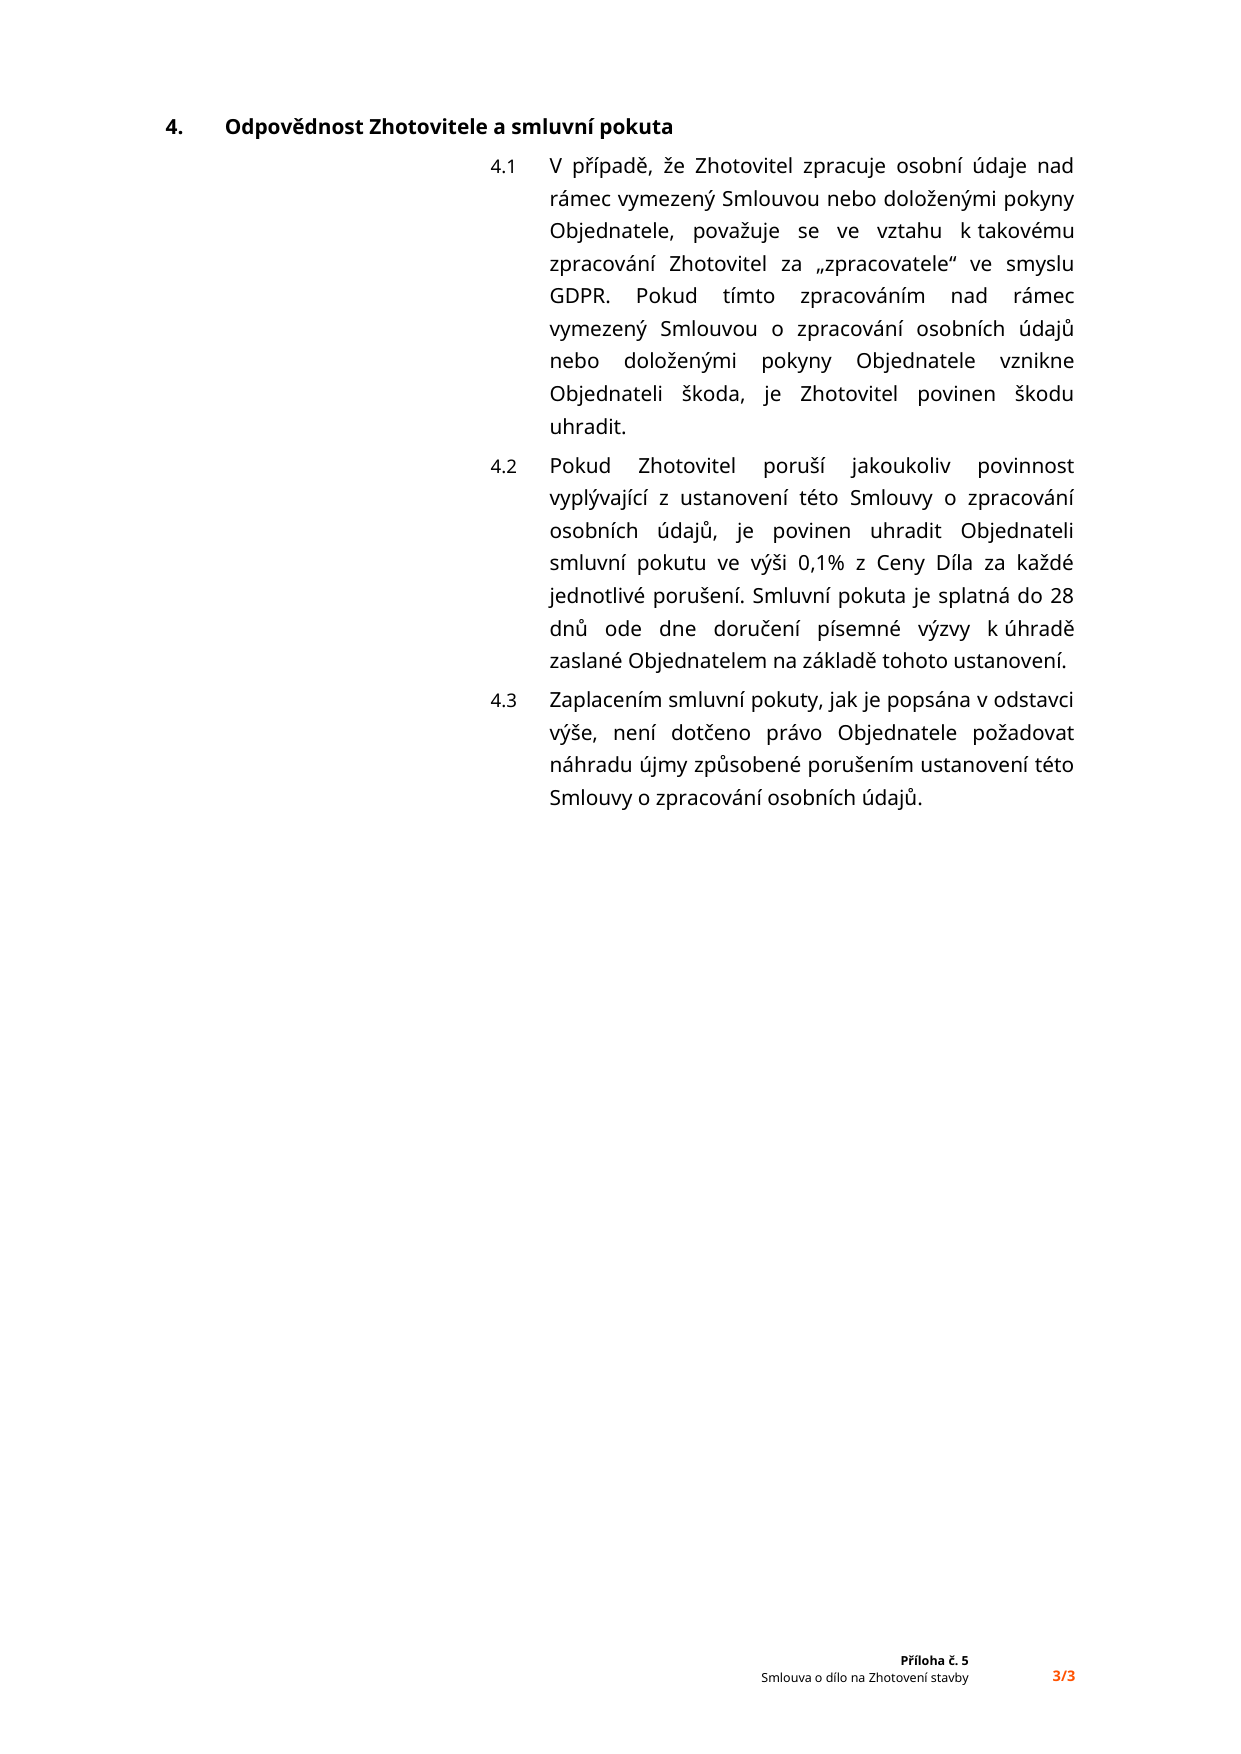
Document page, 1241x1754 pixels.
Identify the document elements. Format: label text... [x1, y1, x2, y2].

list Pokud Zhotovitel poruší jakoukoliv povinnost vyplývající z ustanovení této Smlouvy o zpracování osobních údajů, je povinen uhradit Objednateli smluvní pokutu ve výši 0,1% z Ceny Díla za každé jednotlivé porušení. Smluvní pokuta je splatná do 28 dnů ode dne doručení písemné výzvy k úhradě zaslané Objednatelem na základě tohoto ustanovení. [490, 451, 1075, 675]
list Zaplacením smluvní pokuty, jak je popsána v odstavci výše, není dotčeno právo Objednatele požadovat náhradu újmy způsobené porušením ustanovení této Smlouvy o zpracování osobních údajů. [490, 685, 1075, 811]
list V případě, že Zhotovitel zpracuje osobní údaje nad rámec vymezený Smlouvou nebo doloženými pokyny Objednatele, považuje se ve vztahu k takovému zpracování Zhotovitel za „zpracovatele“ ve smyslu GDPR. Pokud tímto zpracováním nad rámec vymezený Smlouvou o zpracování osobních údajů nebo doloženými pokyny Objednatele vznikne Objednateli škoda, je Zhotovitel povinen škodu uhradit. [490, 151, 1075, 440]
list Odpovědnost Zhotovitele a smluvní pokuta [165, 112, 1075, 141]
